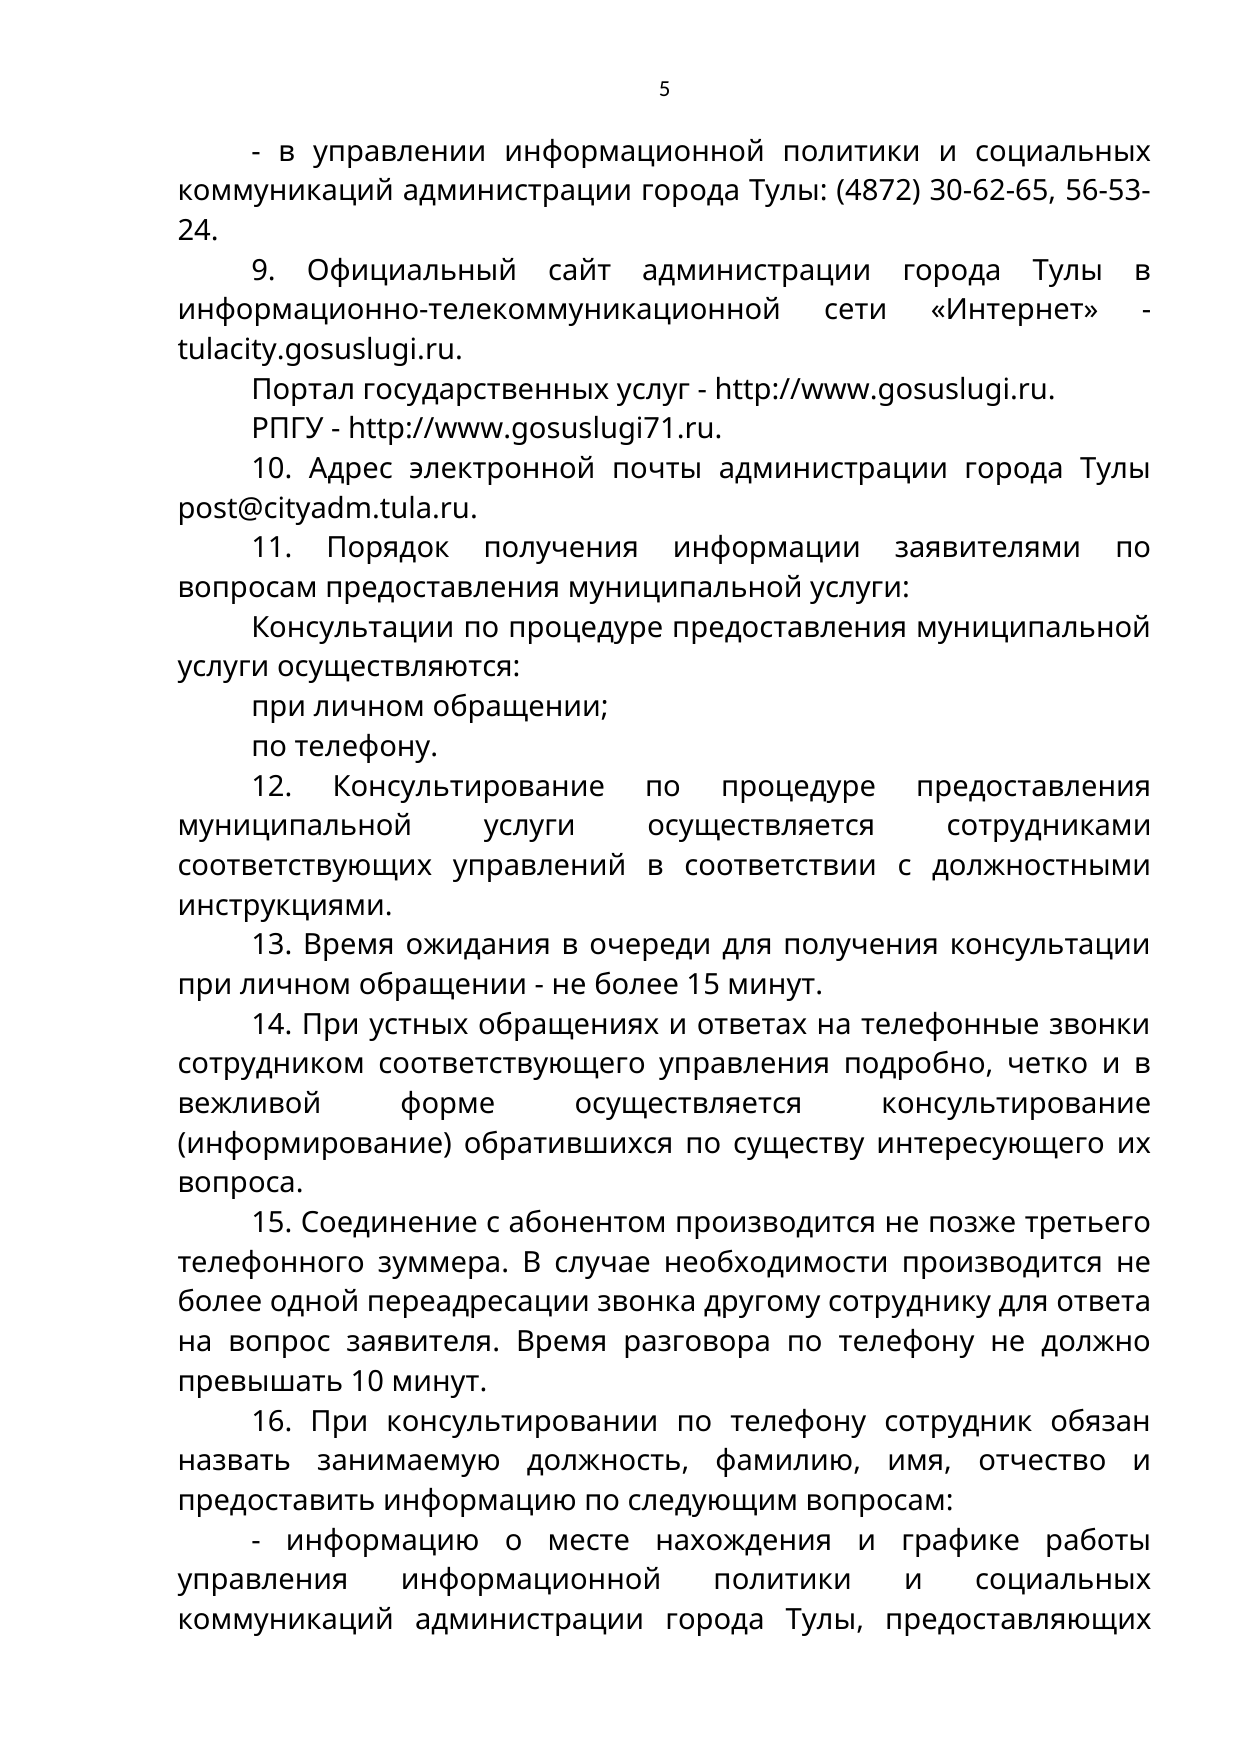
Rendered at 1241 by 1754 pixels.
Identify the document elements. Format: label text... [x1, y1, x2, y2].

text 14. При устных обращениях и ответах на телефонные звонки сотрудником соответствующего управления подробно, четко и в вежливой форме осуществляется консультирование (информирование) обратившихся по существу интересующего их вопроса. [177, 1003, 1152, 1201]
text по телефону. [177, 725, 1152, 765]
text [177, 1519, 1152, 1638]
text 10. Адрес электронной почты администрации города Тулы post@cityadm.tula.ru. [177, 447, 1152, 527]
text 11. Порядок получения информации заявителями по вопросам предоставления муниципальной услуги: [177, 527, 1152, 606]
text при личном обращении; [177, 685, 1152, 725]
text - в управлении информационной политики и социальных коммуникаций администрации города Тулы: (4872) 30-62-65, 56-53-24. [177, 130, 1152, 249]
text РПГУ - http://www.gosuslugi71.ru. [177, 408, 1152, 447]
text Консультации по процедуре предоставления муниципальной услуги осуществляются: [177, 606, 1152, 685]
text 12. Консультирование по процедуре предоставления муниципальной услуги осуществляется сотрудниками соответствующих управлений в соответствии с должностными инструкциями. [177, 765, 1152, 923]
text Портал государственных услуг - http://www.gosuslugi.ru. [177, 368, 1152, 408]
text 13. Время ожидания в очереди для получения консультации при личном обращении - не более 15 минут. [177, 923, 1152, 1003]
text 16. При консультировании по телефону сотрудник обязан назвать занимаемую должность, фамилию, имя, отчество и предоставить информацию по следующим вопросам: [177, 1400, 1152, 1519]
text 9. Официальный сайт администрации города Тулы в информационно-телекоммуникационной сети «Интернет» - tulacity.gosuslugi.ru. [177, 249, 1152, 368]
text 15. Соединение с абонентом производится не позже третьего телефонного зуммера. В случае необходимости производится не более одной переадресации звонка другому сотруднику для ответа на вопрос заявителя. Время разговора по телефону не должно превышать 10 минут. [177, 1201, 1152, 1400]
